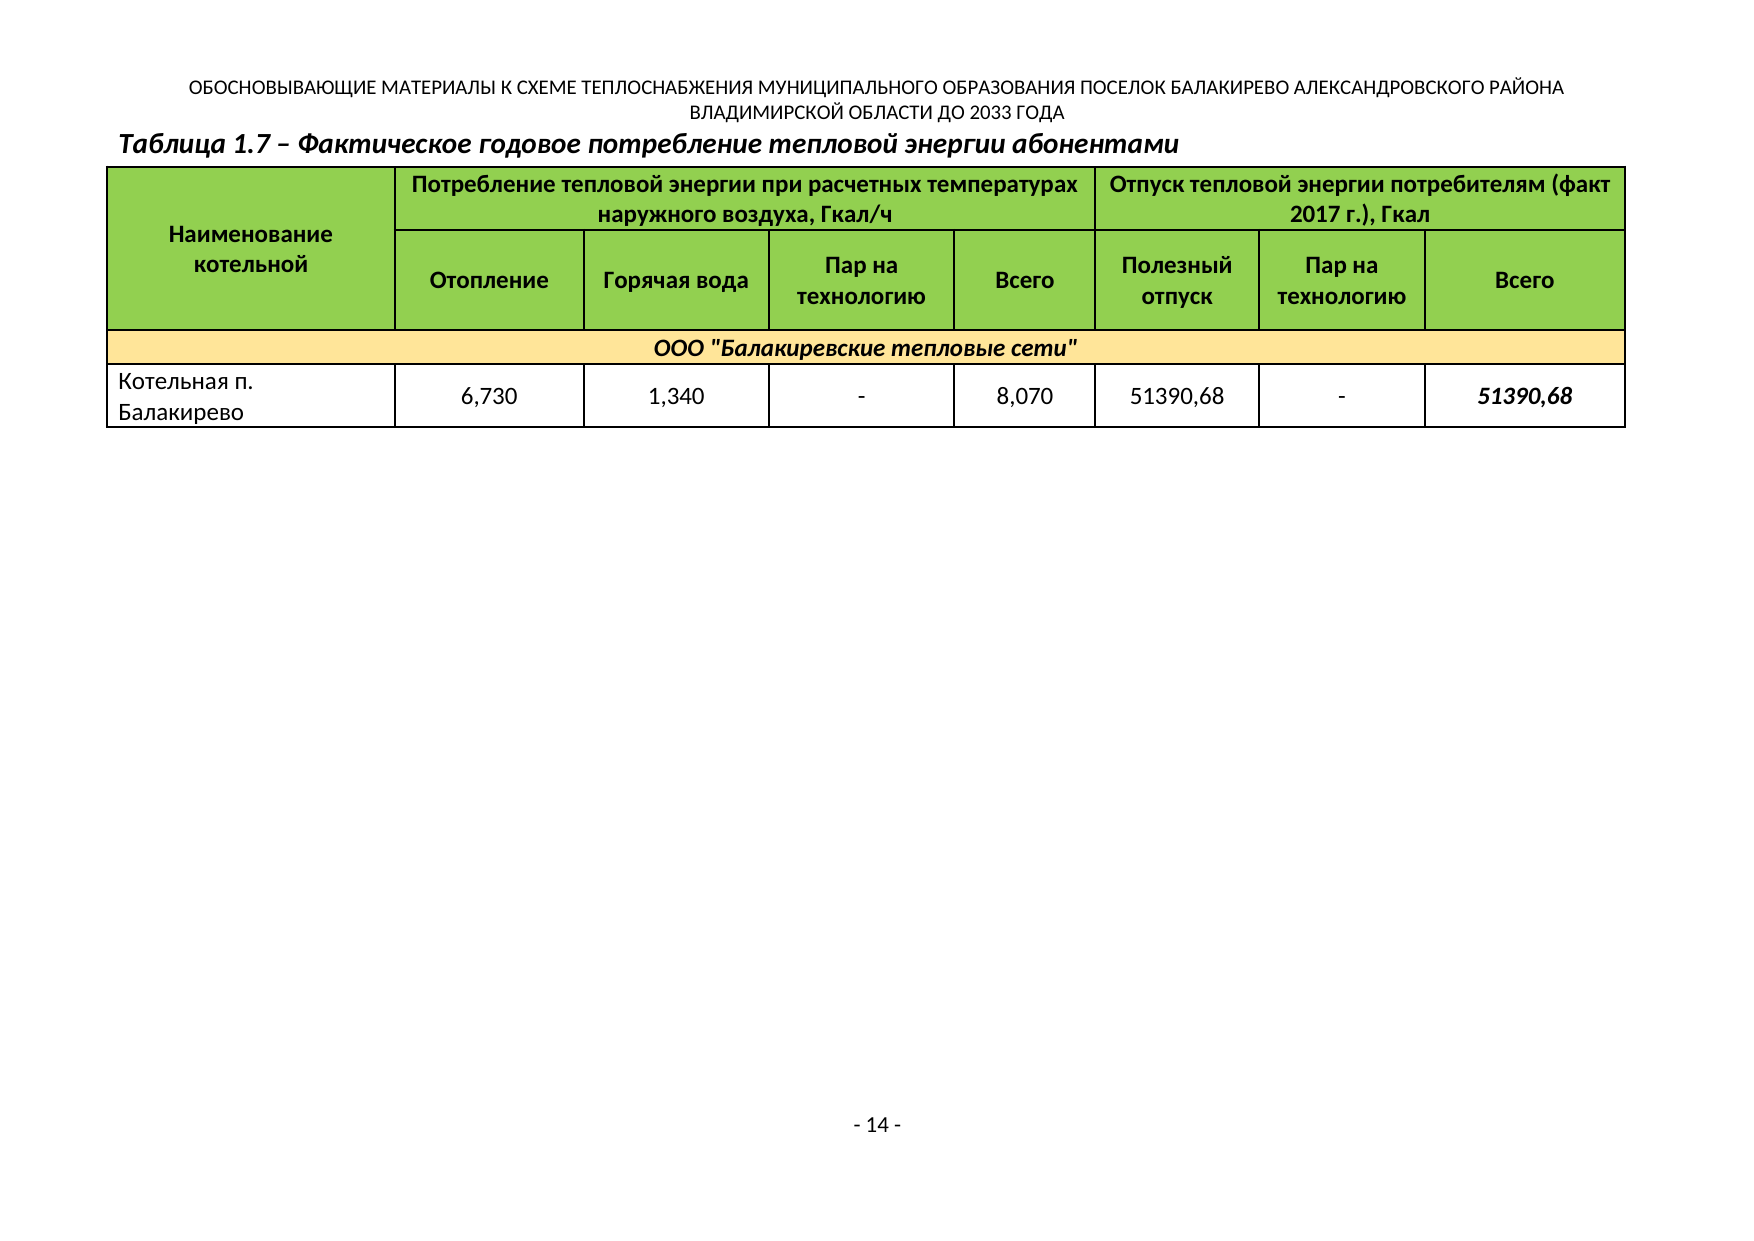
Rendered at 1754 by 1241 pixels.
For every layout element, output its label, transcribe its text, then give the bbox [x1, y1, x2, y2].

text Таблица 1.7 – Фактическое годовое потребление тепловой энергии абонентами [118, 125, 1636, 160]
table_cell Пар на технологию [1260, 231, 1424, 329]
table_cell Котельная п. Балакирево [108, 365, 394, 426]
table_header Отпуск тепловой энергии потребителям (факт 2017 г.), Гкал [1096, 168, 1624, 229]
table_cell Всего [955, 231, 1094, 329]
table_cell Полезный отпуск [1096, 231, 1258, 329]
table_cell 51390,68 [1426, 365, 1624, 426]
table_header Наименование котельной [108, 168, 394, 329]
table_cell - [770, 365, 953, 426]
table_cell 51390,68 [1096, 365, 1258, 426]
table_cell ООО "Балакиревские тепловые сети" [108, 331, 1624, 363]
table_cell Всего [1426, 231, 1624, 329]
table_cell 6,730 [396, 365, 583, 426]
table_cell Горячая вода [585, 231, 768, 329]
table_cell 8,070 [955, 365, 1094, 426]
table_cell 1,340 [585, 365, 768, 426]
table_cell Отопление [396, 231, 583, 329]
table_header Потребление тепловой энергии при расчетных температурах наружного воздуха, Гкал/ч [396, 168, 1094, 229]
table_cell - [1260, 365, 1424, 426]
table_cell Пар на технологию [770, 231, 953, 329]
